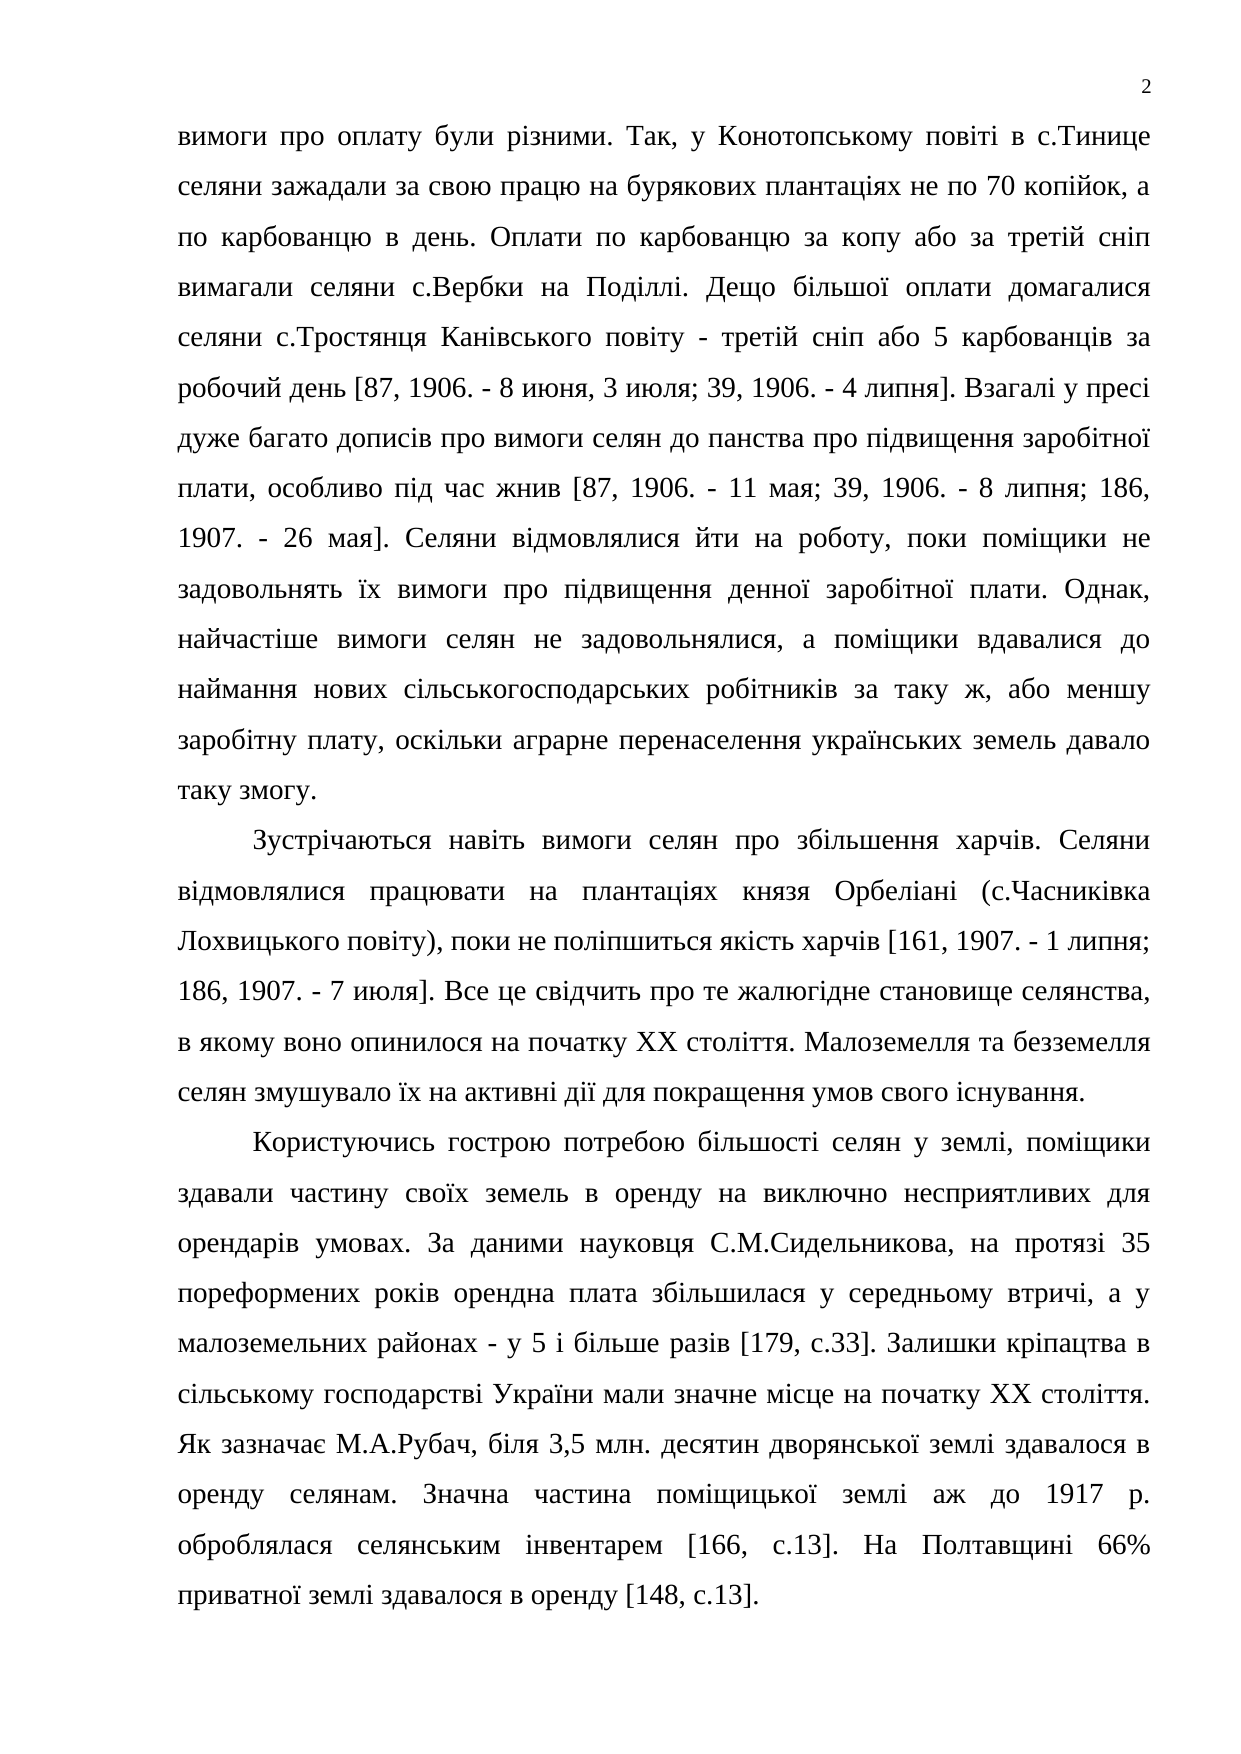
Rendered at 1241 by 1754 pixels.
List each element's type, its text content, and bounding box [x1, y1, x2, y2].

text Користуючись гострою потребою більшості селян у землі, поміщики здавали частину своїх земель в оренду на виключно несприятливих для орендарів умовах. За даними науковця С.М.Сидельникова, на протязі 35 пореформених років орендна плата збільшилася у середньому втричі, а у малоземельних районах - у 5 і більше разів [179, с.33]. Залишки кріпацтва в сільському господарстві України мали значне місце на початку ХХ століття. Як зазначає М.А.Рубач, біля 3,5 млн. десятин дворянської землі здавалося в оренду селянам. Значна частина поміщицької землі аж до 1917 р. оброблялася селянським інвентарем [166, с.13]. На Полтавщині 66% приватної землі здавалося в оренду [148, с.13]. [177, 1124, 1152, 1611]
text Зустрічаються навіть вимоги селян про збільшення харчів. Селяни відмовлялися працювати на плантаціях князя Орбеліані (с.Часниківка Лохвицького повіту), поки не поліпшиться якість харчів [161, 1907. - 1 липня; 186, 1907. - 7 июля]. Все це свідчить про те жалюгідне становище селянства, в якому воно опинилося на початку ХХ століття. Малоземелля та безземелля селян змушувало їх на активні дії для покращення умов свого існування. [177, 822, 1152, 1108]
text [177, 118, 1152, 806]
